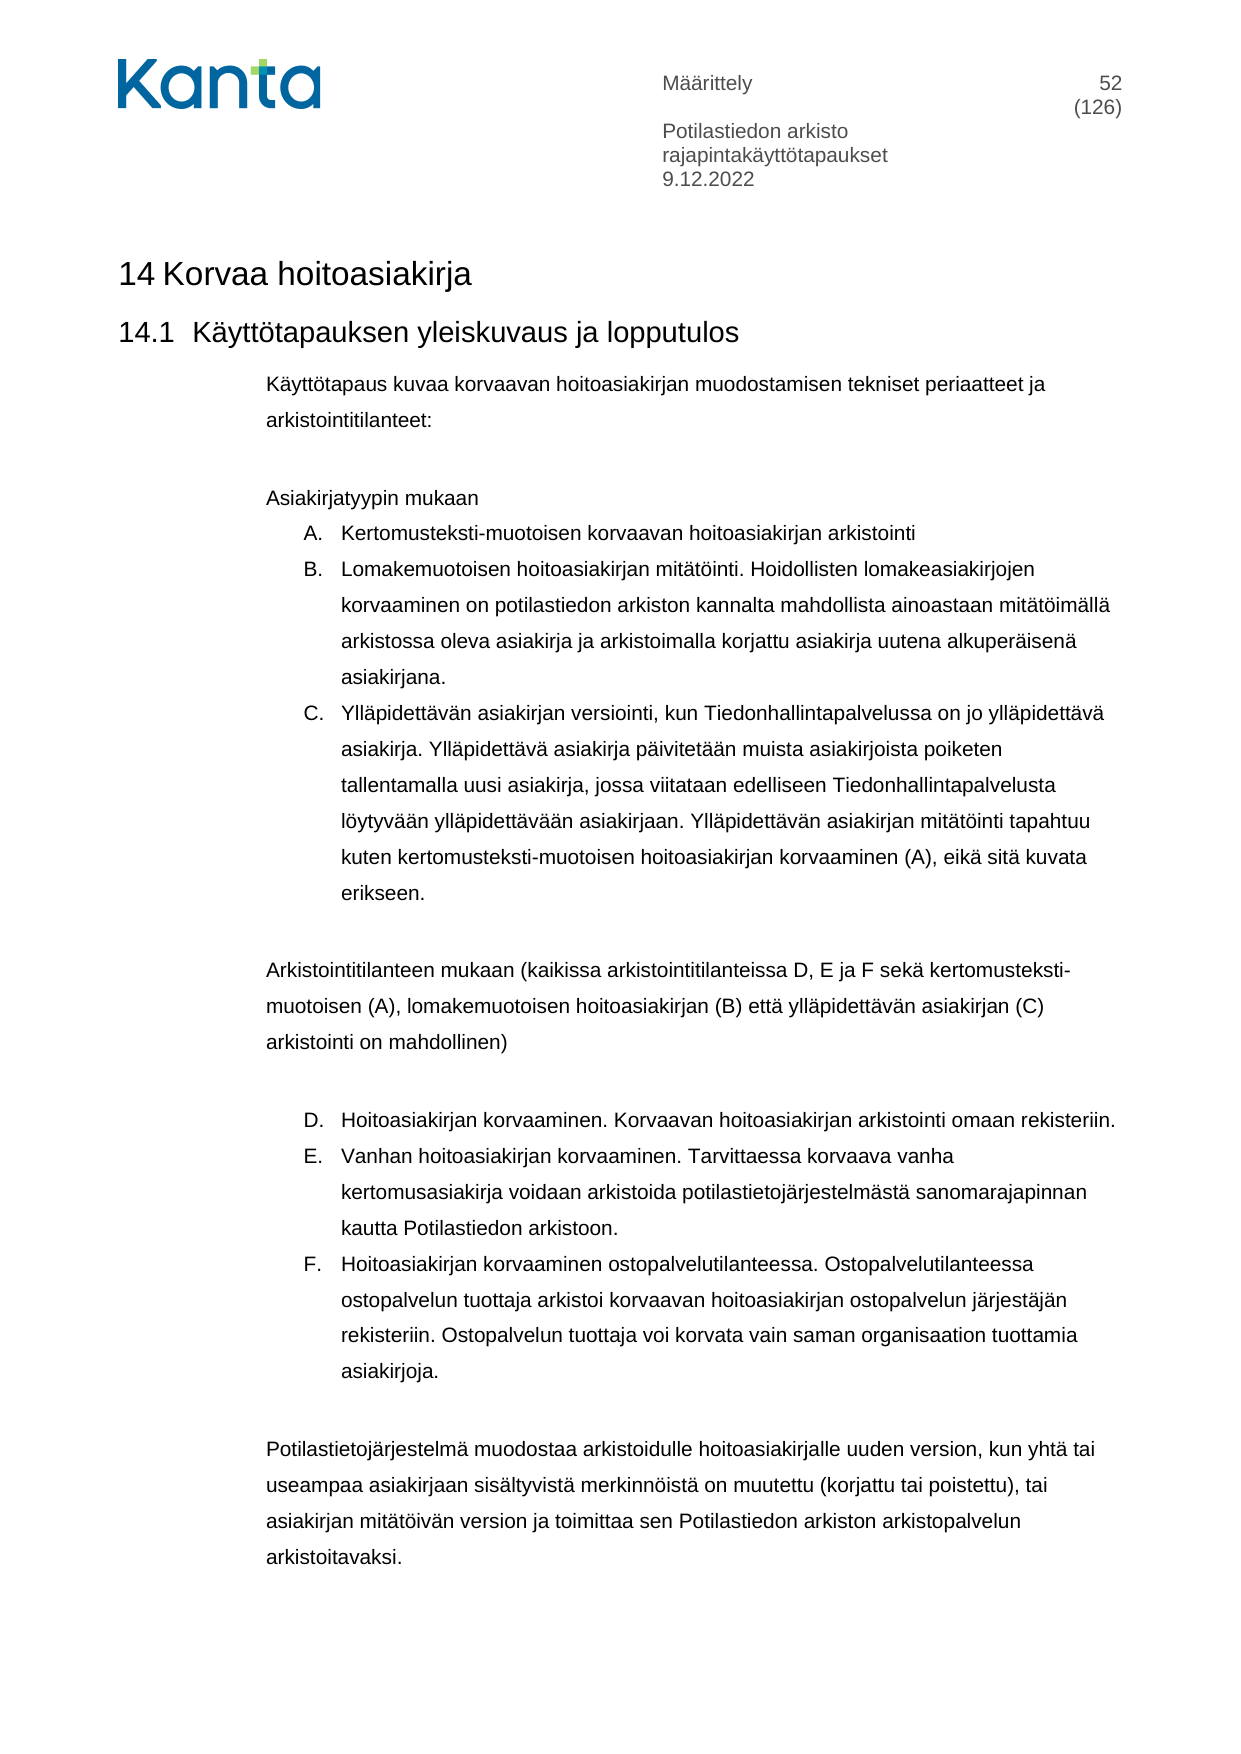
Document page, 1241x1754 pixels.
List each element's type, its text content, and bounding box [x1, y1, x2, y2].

picture [118, 59, 321, 109]
list Vanhan hoitoasiakirjan korvaaminen. Tarvittaessa korvaava vanha kertomusasiakirja voidaan arkistoida potilastietojärjestelmästä sanomarajapinnan kautta Potilastiedon arkistoon. [303, 1144, 1122, 1239]
list Lomakemuotoisen hoitoasiakirjan mitätöinti. Hoidollisten lomakeasiakirjojen korvaaminen on potilastiedon arkiston kannalta mahdollista ainoastaan mitätöimällä arkistossa oleva asiakirja ja arkistoimalla korjattu asiakirja uutena alkuperäisenä asiakirjana. [303, 557, 1122, 689]
subtitle Käyttötapauksen yleiskuvaus ja lopputulos [118, 315, 1122, 349]
list Hoitoasiakirjan korvaaminen. Korvaavan hoitoasiakirjan arkistointi omaan rekisteriin. [303, 1108, 1122, 1132]
subtitle Korvaa hoitoasiakirja [118, 254, 1122, 292]
text Käyttötapaus kuvaa korvaavan hoitoasiakirjan muodostamisen tekniset periaatteet ja arkistointitilanteet: [266, 372, 1122, 432]
text Asiakirjatyypin mukaan [266, 485, 1122, 509]
text Potilastietojärjestelmä muodostaa arkistoidulle hoitoasiakirjalle uuden version, kun yhtä tai useampaa asiakirjaan sisältyvistä merkinnöistä on muutettu (korjattu tai poistettu), tai asiakirjan mitätöivän version ja toimittaa sen Potilastiedon arkiston arkistopalvelun arkistoitavaksi. [266, 1437, 1122, 1569]
list Hoitoasiakirjan korvaaminen ostopalvelutilanteessa. Ostopalvelutilanteessa ostopalvelun tuottaja arkistoi korvaavan hoitoasiakirjan ostopalvelun järjestäjän rekisteriin. Ostopalvelun tuottaja voi korvata vain saman organisaation tuottamia asiakirjoja. [303, 1251, 1122, 1383]
text Arkistointitilanteen mukaan (kaikissa arkistointitilanteissa D, E ja F sekä kertomusteksti-muotoisen (A), lomakemuotoisen hoitoasiakirjan (B) että ylläpidettävän asiakirjan (C) arkistointi on mahdollinen) [266, 958, 1122, 1054]
list Kertomusteksti-muotoisen korvaavan hoitoasiakirjan arkistointi [303, 521, 1122, 545]
list Ylläpidettävän asiakirjan versiointi, kun Tiedonhallintapalvelussa on jo ylläpidettävä asiakirja. Ylläpidettävä asiakirja päivitetään muista asiakirjoista poiketen tallentamalla uusi asiakirja, jossa viitataan edelliseen Tiedonhallintapalvelusta löytyvään ylläpidettävään asiakirjaan. Ylläpidettävän asiakirjan mitätöinti tapahtuu kuten kertomusteksti-muotoisen hoitoasiakirjan korvaaminen (A), eikä sitä kuvata erikseen. [303, 701, 1122, 904]
